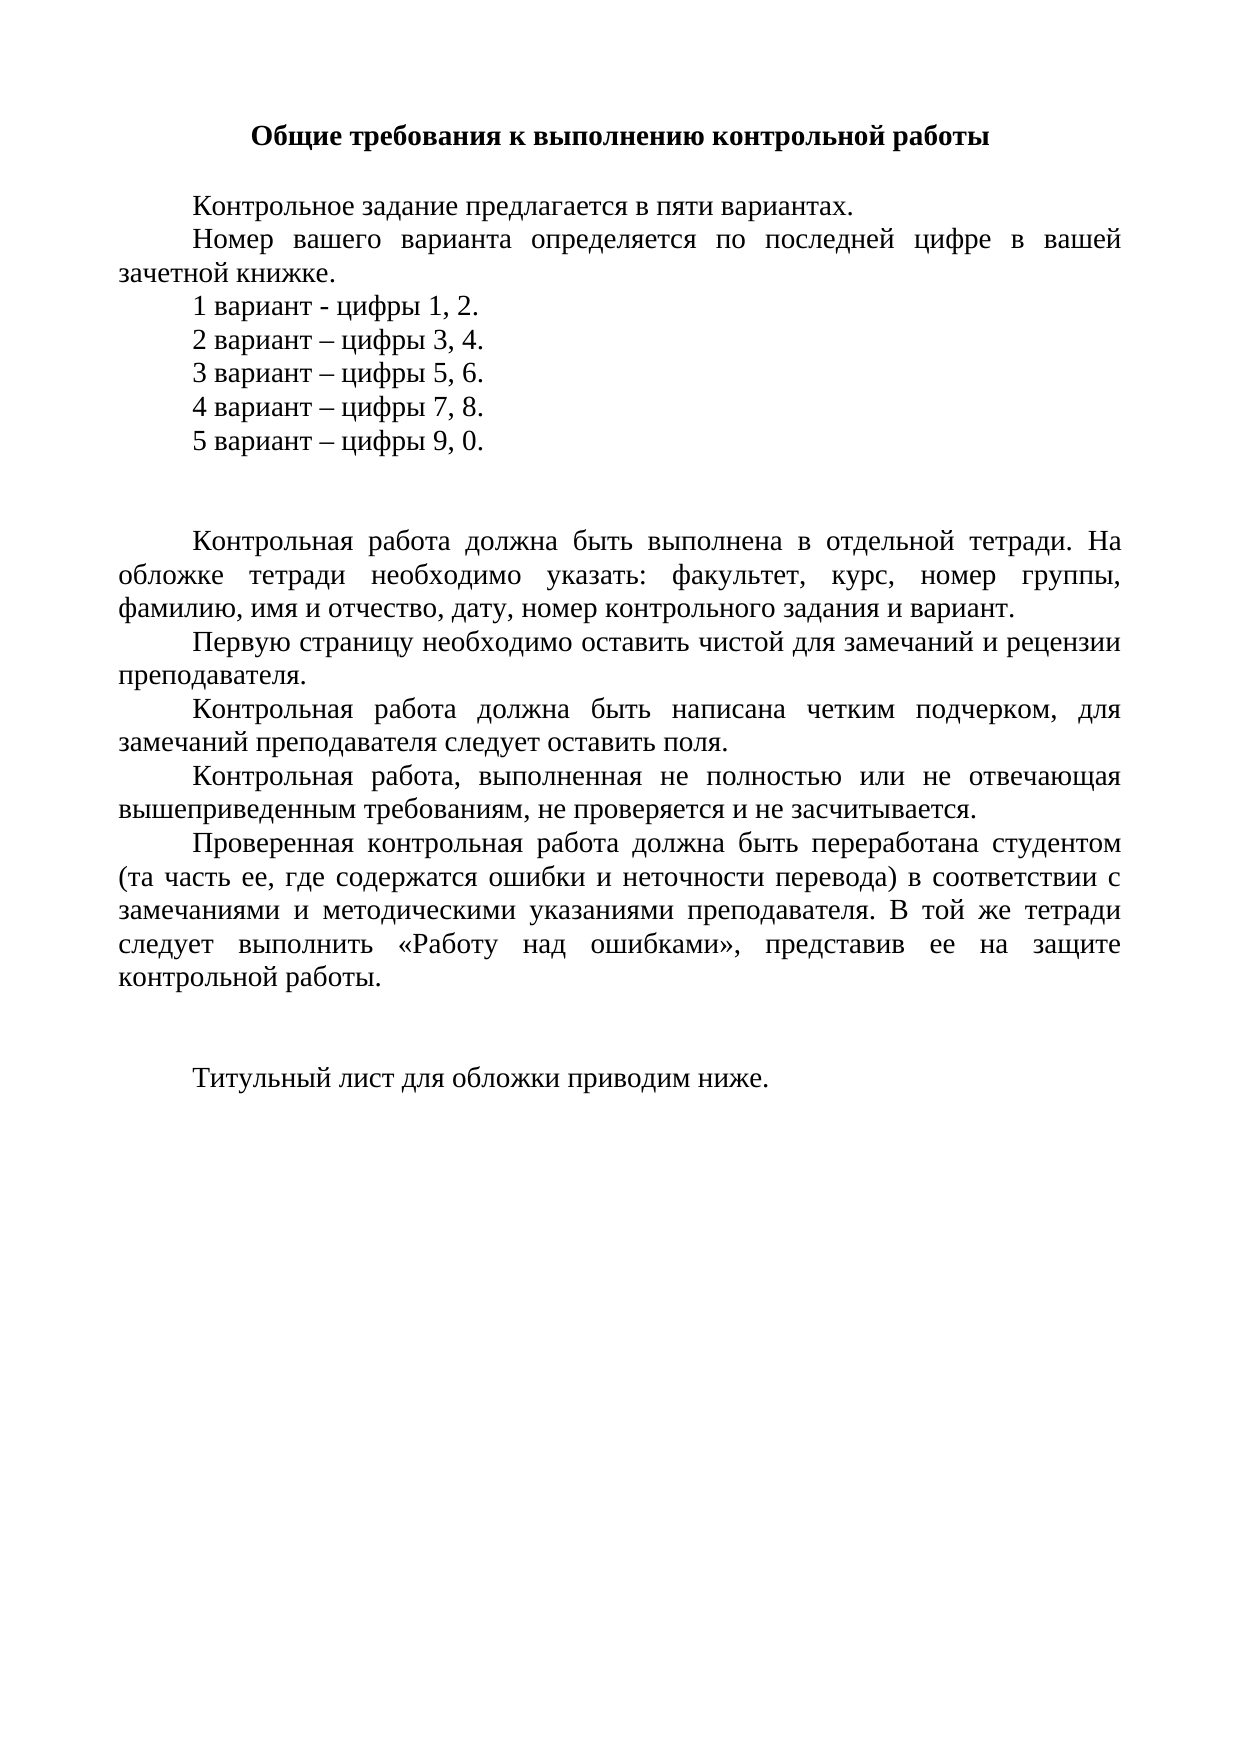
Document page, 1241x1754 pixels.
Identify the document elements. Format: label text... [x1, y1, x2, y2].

text Контрольная работа должна быть выполнена в отдельной тетради. На обложке тетради необходимо указать: факультет, курс, номер группы, фамилию, имя и отчество, дату, номер контрольного задания и вариант. [118, 523, 1122, 624]
text Проверенная контрольная работа должна быть переработана студентом (та часть ее, где содержатся ошибки и неточности перевода) в соответствии с замечаниями и методическими указаниями преподавателя. В той же тетради следует выполнить «Работу над ошибками», представив ее на защите контрольной работы. [118, 825, 1122, 993]
text Контрольное задание предлагается в пяти вариантах. [118, 188, 1122, 221]
text 2 вариант – цифры 3, 4. [118, 322, 1122, 356]
text 5 вариант – цифры 9, 0. [118, 423, 1122, 456]
text 3 вариант – цифры 5, 6. [118, 356, 1122, 389]
text Контрольная работа должна быть написана четким подчерком, для замечаний преподавателя следует оставить поля. [118, 691, 1122, 758]
text Титульный лист для обложки приводим ниже. [118, 1060, 1122, 1093]
text Номер вашего варианта определяется по последней цифре в вашей зачетной книжке. [118, 221, 1122, 288]
subtitle Общие требования к выполнению контрольной работы [118, 118, 1122, 152]
text 4 вариант – цифры 7, 8. [118, 389, 1122, 423]
text Первую страницу необходимо оставить чистой для замечаний и рецензии преподавателя. [118, 624, 1122, 691]
text 1 вариант - цифры 1, 2. [118, 288, 1122, 322]
text Контрольная работа, выполненная не полностью или не отвечающая вышеприведенным требованиям, не проверяется и не засчитывается. [118, 758, 1122, 825]
